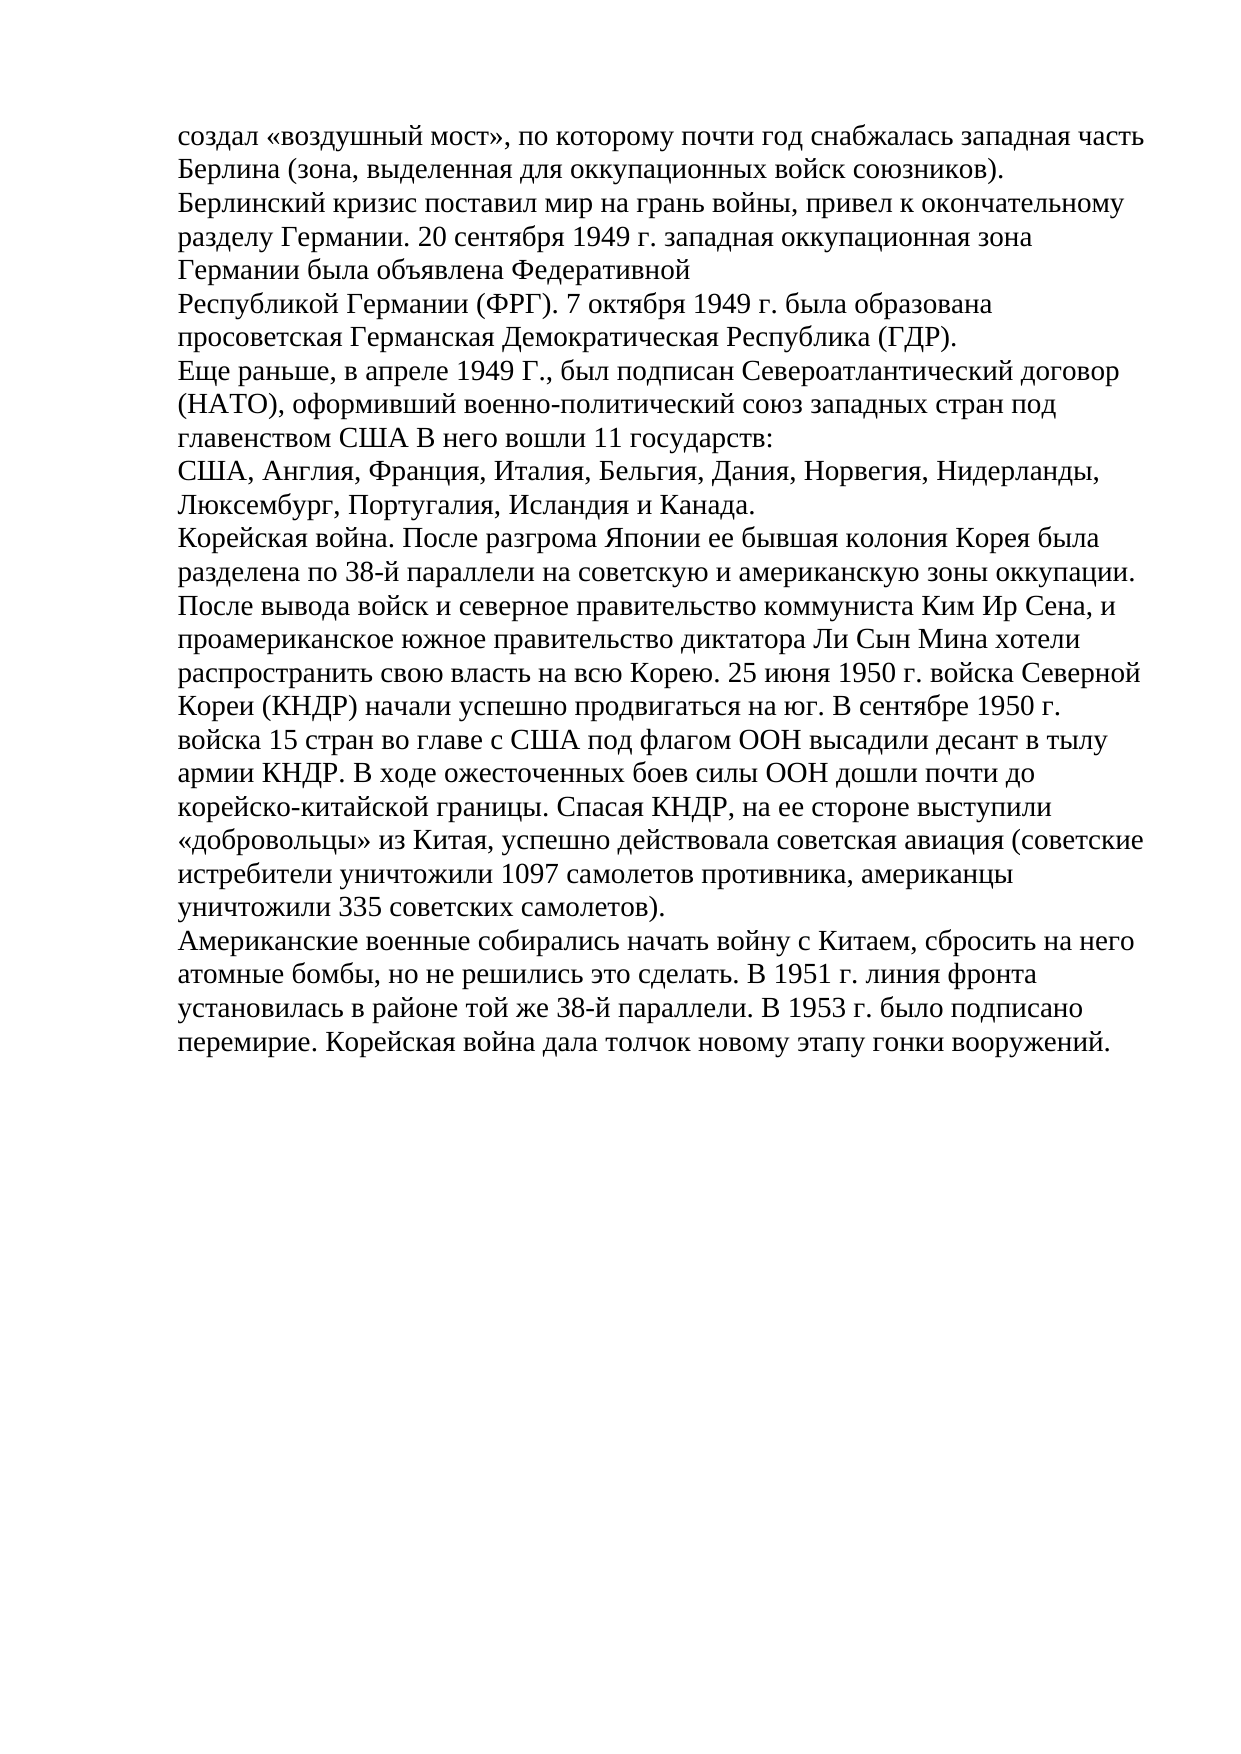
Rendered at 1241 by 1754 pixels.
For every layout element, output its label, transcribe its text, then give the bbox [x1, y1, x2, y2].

text Республикой Германии (ФРГ). 7 октября 1949 г. была образована просоветская Германская Демократическая Республика (ГДР). [177, 286, 1152, 353]
text Корейская война. После разгрома Японии ее бывшая колония Корея была разделена по 38-й параллели на советскую и американскую зоны оккупации. После вывода войск и северное правительство коммуниста Ким Ир Сена, и проамериканское южное правительство диктатора Ли Сын Мина хотели распространить свою власть на всю Корею. 25 июня 1950 г. войска Северной Кореи (КНДР) начали успешно продвигаться на юг. В сентябре 1950 г. войска 15 стран во главе с США под флагом ООН высадили десант в тылу армии КНДР. В ходе ожесточенных боев силы ООН дошли почти до корейско-китайской границы. Спасая КНДР, на ее стороне выступили «добровольцы» из Китая, успешно действовала советская авиация (советские истребители уничтожили 1097 самолетов противника, американцы уничтожили 335 советских самолетов). [177, 521, 1152, 923]
text США, Англия, Франция, Италия, Бельгия, Дания, Норвегия, Нидерланды, Люксембург, Португалия, Исландия и Канада. [177, 453, 1152, 521]
text Американские военные собирались начать войну с Китаем, сбросить на него атомные бомбы, но не решились это сделать. В 1951 г. линия фронта установилась в районе той же 38-й параллели. В 1953 г. было подписано перемирие. Корейская война дала толчок новому этапу гонки вооружений. [177, 923, 1152, 1057]
text Еще раньше, в апреле 1949 Г., был подписан Североатлантический договор (НАТО), оформивший военно-политический союз западных стран под главенством США В него вошли 11 государств: [177, 353, 1152, 453]
text Берлинский кризис поставил мир на грань войны, привел к окончательному разделу Германии. 20 сентября 1949 г. западная оккупационная зона Германии была объявлена Федеративной [177, 185, 1152, 286]
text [177, 118, 1152, 185]
